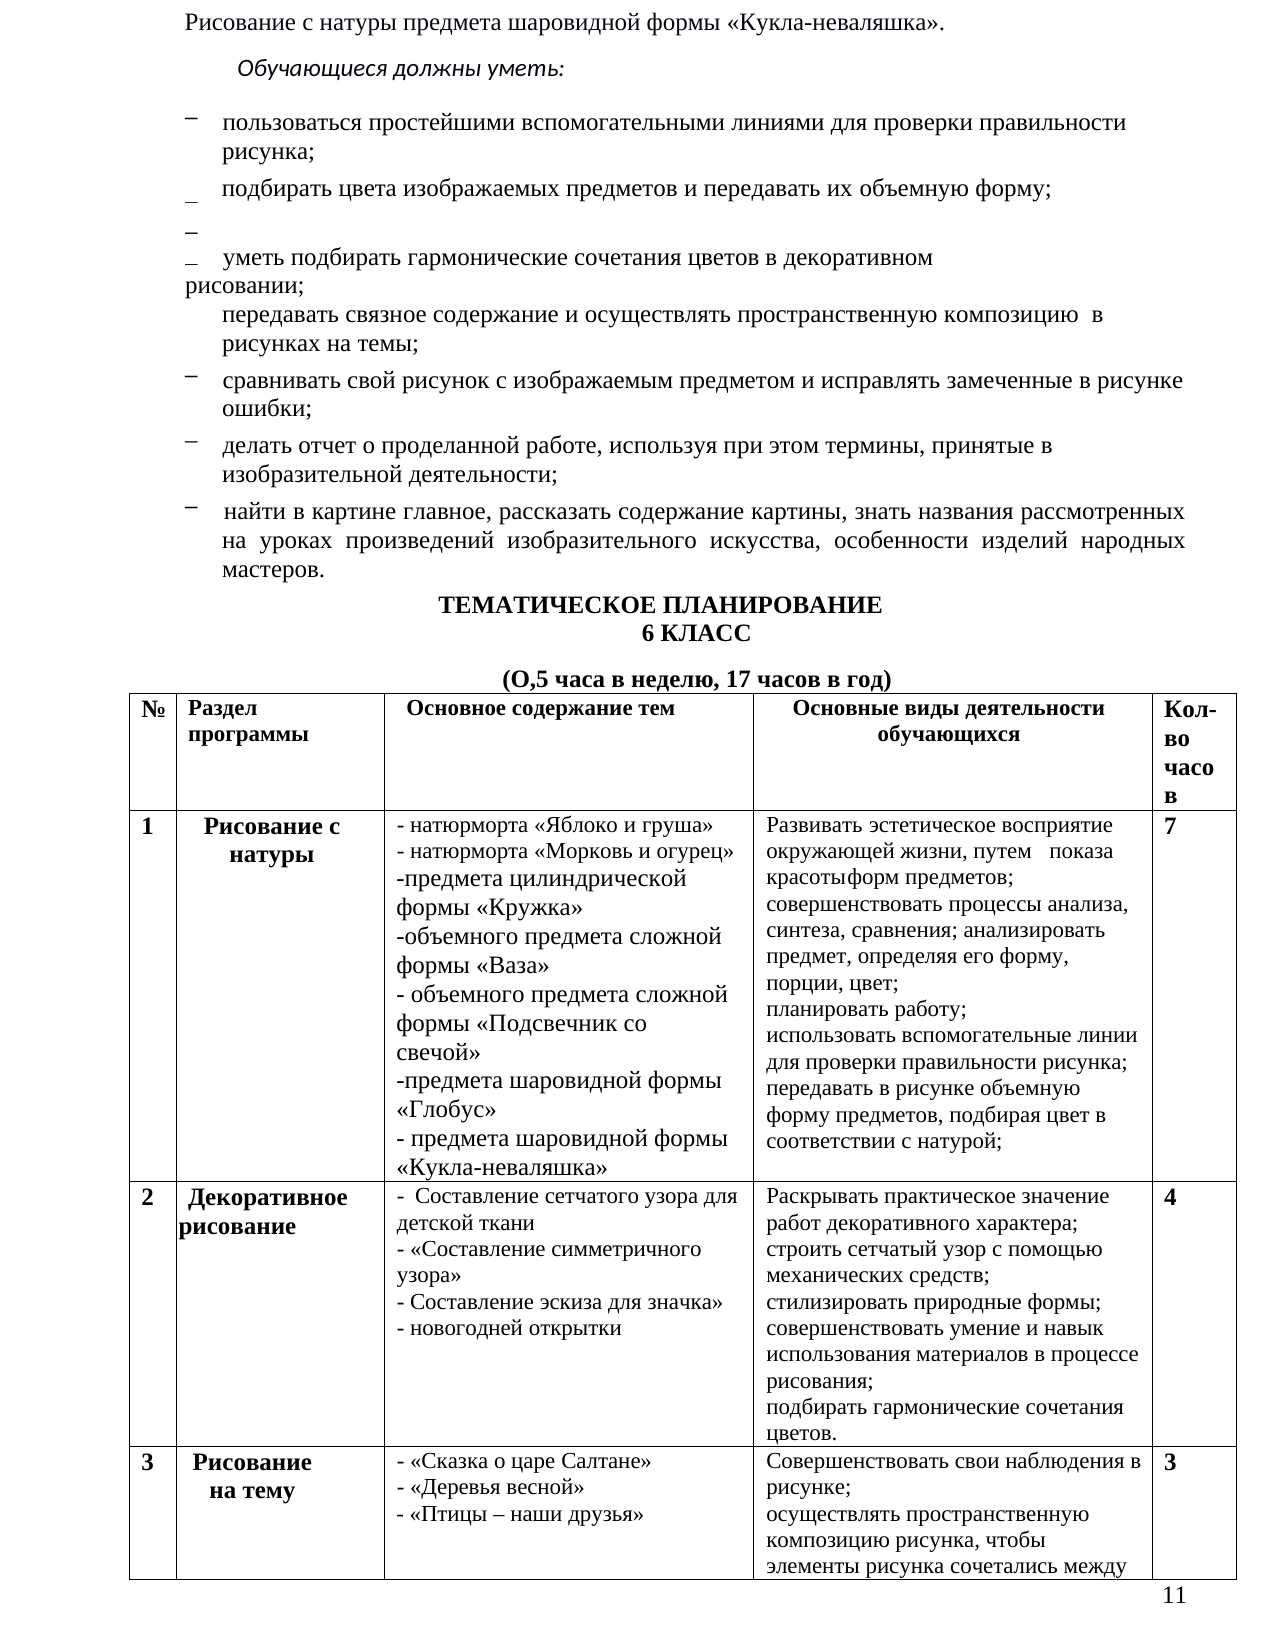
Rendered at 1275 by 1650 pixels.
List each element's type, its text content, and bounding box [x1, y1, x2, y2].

text Рисование с натуры предмета шаровидной формы «Кукла-неваляшка». [184, 7, 1231, 36]
picture [184, 357, 212, 389]
picture [184, 99, 212, 131]
subtitle ТЕМАТИЧЕСКОЕ ПЛАНИРОВАНИЕ [89, 590, 1231, 618]
text (О,5 часа в неделю, 17 часов в год) [219, 664, 1174, 693]
table_cell Рисование на тему [177, 1447, 384, 1579]
table_cell Раскрывать практическое значение работ декоративного характера; строить сетчатый узор с помощью механических средств; стилизировать природные формы; совершенствовать умение и навык использования материалов в процессе рисования; подбирать гармонические сочетания цветов. [754, 1182, 1152, 1446]
picture [185, 202, 198, 265]
text делать отчет о проделанной работе, используя при этом термины, принятые в изобразительной деятельности; [184, 423, 1188, 488]
table_cell Декоративное рисование [177, 1182, 384, 1446]
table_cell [385, 1447, 753, 1579]
table_cell натюрморта «Яблоко и груша» натюрморта «Морковь и огурец» -предмета цилиндрической формы «Кружка» -объемного предмета сложной формы «Ваза» - объемного предмета сложной формы «Подсвечник со свечой» -предмета шаровидной формы «Глобус» - предмета шаровидной формы «Кукла-неваляшка» [385, 811, 753, 1181]
table_cell Рисование с натуры [177, 811, 384, 1181]
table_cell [754, 1447, 1152, 1579]
text подбирать цвета изображаемых предметов и передавать их объемную форму; уметь подбирать гармонические сочетания цветов в декоративном рисовании; [185, 173, 1059, 299]
text пользоваться простейшими вспомогательными линиями для проверки правильности рисунка; [184, 99, 1188, 164]
text Обучающиеся должны уметь: [177, 52, 1231, 83]
table_header № [130, 694, 176, 810]
table_header Раздел программы [177, 694, 384, 810]
table_cell Составление сетчатого узора для детской ткани - «Составление симметричного узора» Составление эскиза для значка» новогодней открытки [385, 1182, 753, 1446]
text передавать связное содержание и осуществлять пространственную композицию в [222, 299, 1231, 328]
table_header Кол-во часов [1153, 694, 1236, 810]
text 6 КЛАСС [303, 618, 1090, 647]
table_cell 2 [130, 1182, 176, 1446]
text найти в картине главное, рассказать содержание картины, знать названия рассмотренных на уроках произведений изобразительного искусства, особенности изделий народных мастеров. [184, 489, 1187, 582]
text сравнивать свой рисунок с изображаемым предметом и исправлять замеченные в рисунке ошибки; [184, 357, 1231, 422]
table_cell 3 [130, 1447, 176, 1579]
text рисунках на темы; [222, 328, 1231, 357]
table_cell Развивать эстетическое восприятие окружающей жизни, путем показа красоты форм предметов; совершенствовать процессы анализа, синтеза, сравнения; анализировать предмет, определяя его форму, порции, цвет; планировать работу; использовать вспомогательные линии для проверки правильности рисунка; передавать в рисунке объемную форму предметов, подбирая цвет в соответствии с натурой; [754, 811, 1152, 1181]
table_cell 1 [130, 811, 176, 1181]
table_header Основное содержание тем [385, 694, 753, 810]
picture [184, 488, 212, 520]
table_header Основные виды деятельности обучающихся [754, 694, 1152, 810]
picture [184, 423, 212, 454]
table_cell 4 [1153, 1182, 1236, 1446]
table_cell 3 [1153, 1447, 1236, 1579]
table_cell 7 [1153, 811, 1236, 1181]
